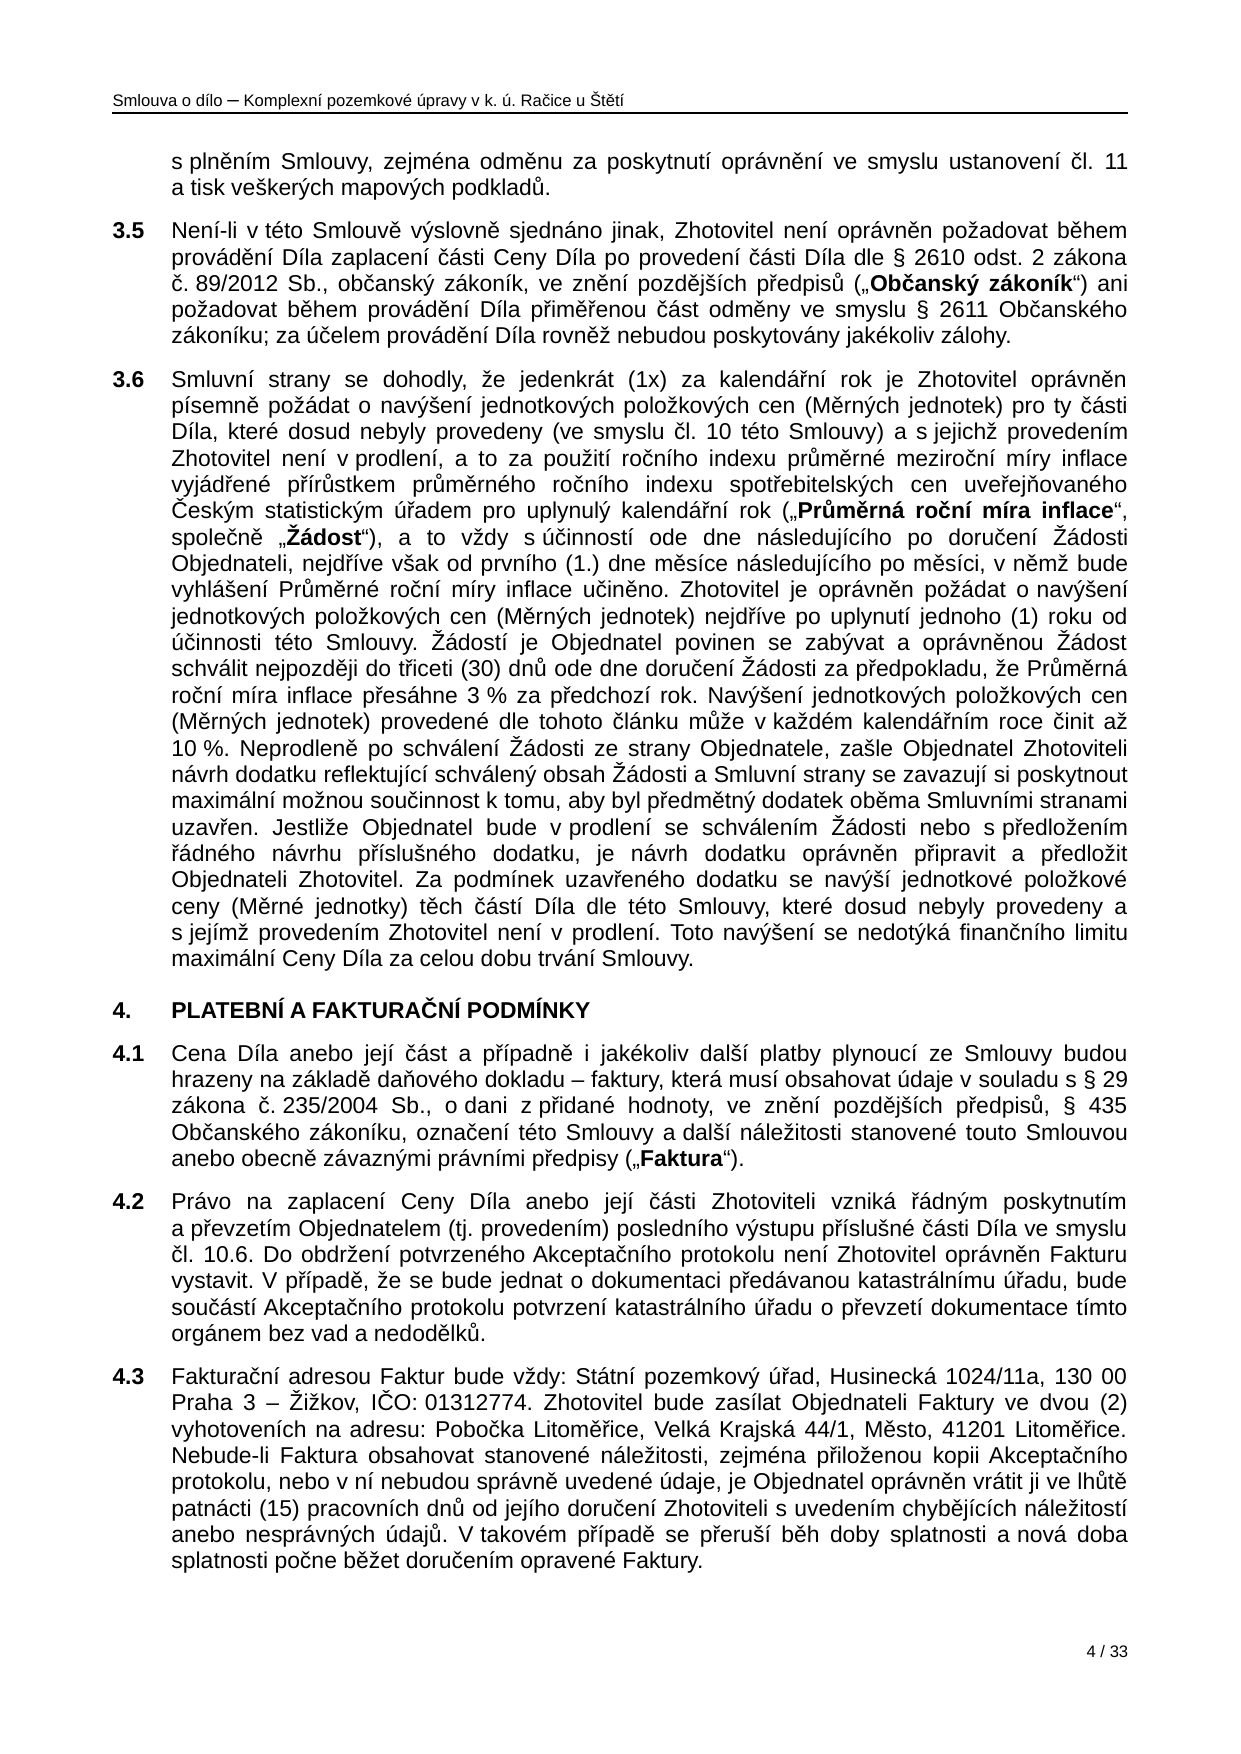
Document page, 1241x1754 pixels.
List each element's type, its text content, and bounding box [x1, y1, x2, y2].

text Není-li v této Smlouvě výslovně sjednáno jinak, Zhotovitel není oprávněn požadovat během provádění Díla zaplacení části Ceny Díla po provedení části Díla dle § 2610 odst. 2 zákona č. 89/2012 Sb., občanský zákoník, ve znění pozdějších předpisů („Občanský zákoník“) ani požadovat během provádění Díla přiměřenou část odměny ve smyslu § 2611 Občanského zákoníku; za účelem provádění Díla rovněž nebudou poskytovány jakékoliv zálohy. [112, 217, 1128, 349]
text Cena Díla anebo její část a případně i jakékoliv další platby plynoucí ze Smlouvy budou hrazeny na základě daňového dokladu – faktury, která musí obsahovat údaje v souladu s § 29 zákona č. 235/2004 Sb., o dani z přidané hodnoty, ve znění pozdějších předpisů, § 435 Občanského zákoníku, označení této Smlouvy a další náležitosti stanovené touto Smlouvou anebo obecně závaznými právními předpisy („Faktura“). [112, 1040, 1128, 1171]
text Platební a fakturační podmínky [112, 997, 1128, 1023]
text Fakturační adresou Faktur bude vždy: Státní pozemkový úřad, Husinecká 1024/11a, 130 00 Praha 3 – Žižkov, IČO: 01312774. Zhotovitel bude zasílat Objednateli Faktury ve dvou (2) vyhotoveních na adresu: Pobočka Litoměřice, Velká Krajská 44/1, Město, 41201 Litoměřice. Nebude-li Faktura obsahovat stanovené náležitosti, zejména přiloženou kopii Akceptačního protokolu, nebo v ní nebudou správně uvedené údaje, je Objednatel oprávněn vrátit ji ve lhůtě patnácti (15) pracovních dnů od jejího doručení Zhotoviteli s uvedením chybějících náležitostí anebo nesprávných údajů. V takovém případě se přeruší běh doby splatnosti a nová doba splatnosti počne běžet doručením opravené Faktury. [112, 1363, 1128, 1574]
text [112, 148, 1128, 200]
text Smluvní strany se dohodly, že jedenkrát (1x) za kalendářní rok je Zhotovitel oprávněn písemně požádat o navýšení jednotkových položkových cen (Měrných jednotek) pro ty části Díla, které dosud nebyly provedeny (ve smyslu čl. 10 této Smlouvy) a s jejichž provedením Zhotovitel není v prodlení, a to za použití ročního indexu průměrné meziroční míry inflace vyjádřené přírůstkem průměrného ročního indexu spotřebitelských cen uveřejňovaného Českým statistickým úřadem pro uplynulý kalendářní rok („Průměrná roční míra inflace“, společně „Žádost“), a to vždy s účinností ode dne následujícího po doručení Žádosti Objednateli, nejdříve však od prvního (1.) dne měsíce následujícího po měsíci, v němž bude vyhlášení Průměrné roční míry inflace učiněno. Zhotovitel je oprávněn požádat o navýšení jednotkových položkových cen (Měrných jednotek) nejdříve po uplynutí jednoho (1) roku od účinnosti této Smlouvy. Žádostí je Objednatel povinen se zabývat a oprávněnou Žádost schválit nejpozději do třiceti (30) dnů ode dne doručení Žádosti za předpokladu, že Průměrná roční míra inflace přesáhne 3 % za předchozí rok. Navýšení jednotkových položkových cen (Měrných jednotek) provedené dle tohoto článku může v každém kalendářním roce činit až 10 %. Neprodleně po schválení Žádosti ze strany Objednatele, zašle Objednatel Zhotoviteli návrh dodatku reflektující schválený obsah Žádosti a Smluvní strany se zavazují si poskytnout maximální možnou součinnost k tomu, aby byl předmětný dodatek oběma Smluvními stranami uzavřen. Jestliže Objednatel bude v prodlení se schválením Žádosti nebo s předložením řádného návrhu příslušného dodatku, je návrh dodatku oprávněn připravit a předložit Objednateli Zhotovitel. Za podmínek uzavřeného dodatku se navýší jednotkové položkové ceny (Měrné jednotky) těch částí Díla dle této Smlouvy, které dosud nebyly provedeny a s jejímž provedením Zhotovitel není v prodlení. Toto navýšení se nedotýká finančního limitu maximální Ceny Díla za celou dobu trvání Smlouvy. [112, 366, 1128, 972]
text Právo na zaplacení Ceny Díla anebo její části Zhotoviteli vzniká řádným poskytnutím a převzetím Objednatelem (tj. provedením) posledního výstupu příslušné části Díla ve smyslu čl. 10.6. Do obdržení potvrzeného Akceptačního protokolu není Zhotovitel oprávněn Fakturu vystavit. V případě, že se bude jednat o dokumentaci předávanou katastrálnímu úřadu, bude součástí Akceptačního protokolu potvrzení katastrálního úřadu o převzetí dokumentace tímto orgánem bez vad a nedodělků. [112, 1188, 1128, 1346]
